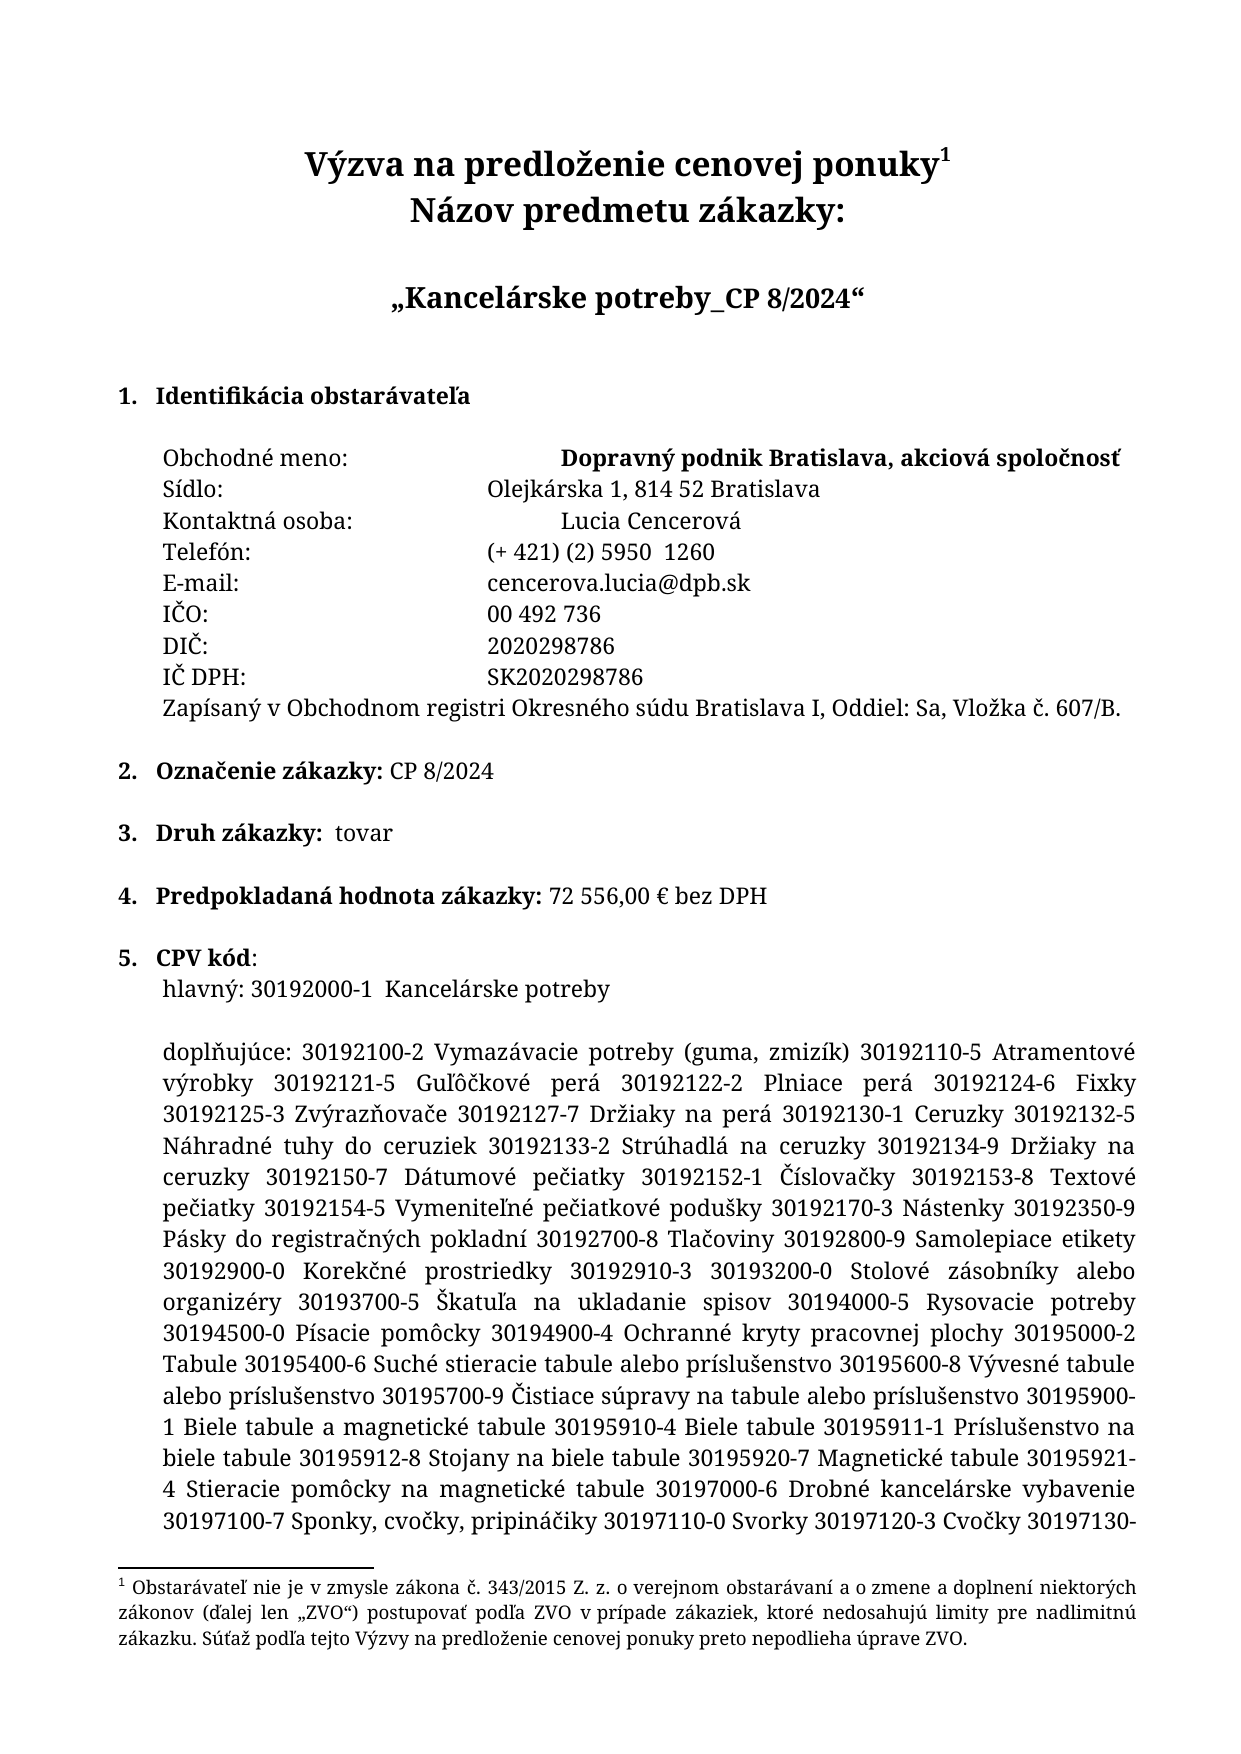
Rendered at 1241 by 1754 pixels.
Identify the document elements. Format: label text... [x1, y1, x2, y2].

text IČ DPH: SK2020298786 [118, 661, 1137, 692]
list Druh zákazky: tovar [118, 817, 1137, 848]
text „Kancelárske potreby_CP 8/2024“ [118, 277, 1137, 317]
list Identifikácia obstarávateľa [118, 380, 1137, 411]
list Označenie zákazky: CP 8/2024 [118, 755, 1137, 786]
text DIČ: 2020298786 [118, 630, 1137, 661]
text E-mail: cencerova.lucia@dpb.sk [118, 567, 1137, 598]
text Názov predmetu zákazky: [118, 187, 1137, 232]
text Výzva na predloženie cenovej ponuky [118, 141, 1137, 187]
text Zapísaný v Obchodnom registri Okresného súdu Bratislava I, Oddiel: Sa, Vložka č. 607/B. [118, 692, 1137, 723]
text hlavný: 30192000-1 Kancelárske potreby [118, 973, 1137, 1005]
text Kontaktná osoba: Lucia Cencerová [118, 505, 1137, 536]
text Telefón: (+ 421) (2) 5950 1260 [118, 536, 1137, 567]
text IČO: 00 492 736 [118, 598, 1137, 630]
text Obchodné meno: Dopravný podnik Bratislava, akciová spoločnosť [118, 442, 1137, 473]
list CPV kód: [118, 942, 1137, 973]
list Predpokladaná hodnota zákazky: 72 556,00 € bez DPH [118, 880, 1137, 911]
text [162, 1036, 1137, 1536]
text Sídlo: Olejkárska 1, 814 52 Bratislava [118, 473, 1137, 505]
